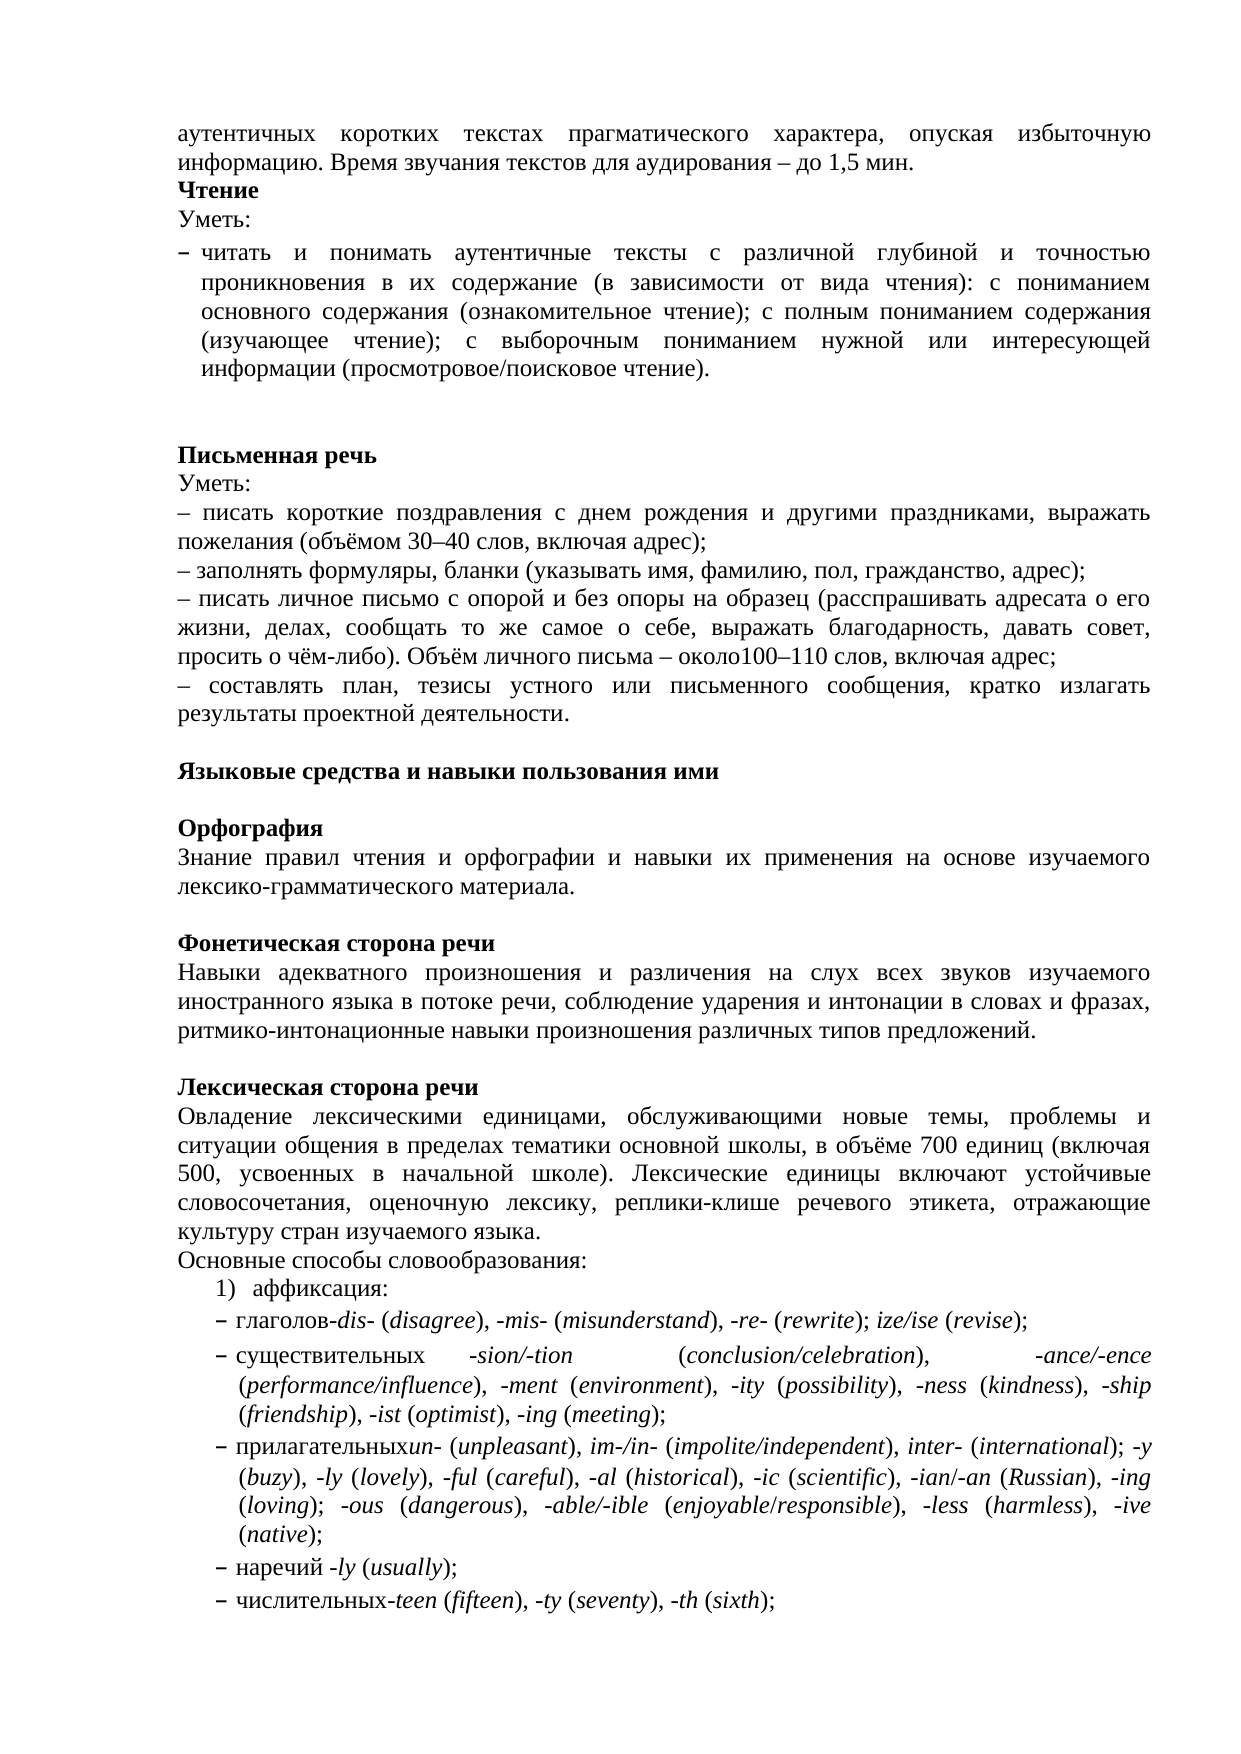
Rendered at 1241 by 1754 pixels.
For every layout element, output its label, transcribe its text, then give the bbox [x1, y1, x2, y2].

text – составлять план, тезисы устного или письменного сообщения, кратко излагать результаты проектной деятельности. [177, 670, 1152, 727]
text Уметь: [177, 468, 1152, 497]
text – писать короткие поздравления с днем рождения и другими праздниками, выражать пожелания (объёмом 30–40 слов, включая адрес); [177, 497, 1152, 555]
text Языковые средства и навыки пользования ими [177, 756, 1152, 785]
text Навыки адекватного произношения и различения на слух всех звуков изучаемого иностранного языка в потоке речи, соблюдение ударения и интонации в словах и фразах, ритмико-интонационные навыки произношения различных типов предложений. [177, 957, 1152, 1043]
list числительных-teen (fifteen), -ty (seventy), -th (sixth); [215, 1582, 1152, 1616]
text Письменная речь [177, 440, 1152, 468]
text Знание правил чтения и орфографии и навыки их применения на основе изучаемого лексико-грамматического материала. [177, 842, 1152, 900]
text Уметь: [177, 204, 1152, 233]
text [177, 118, 1152, 176]
list прилагательныхun- (unpleasant), im-/in- (impolite/independent), inter- (international); -y (buzy), -ly (lovely), -ful (careful), -al (historical), -ic (scientific), -ian/-an (Russian), -ing (loving); -ous (dangerous), -able/-ible (enjoyable/responsible), -less (harmless), -ive (native); [215, 1428, 1152, 1548]
list глаголов-dis- (disagree), -mis- (misunderstand), -re- (rewrite); ize/ise (revise); [215, 1302, 1152, 1336]
list читать и понимать аутентичные тексты с различной глубиной и точностью проникновения в их содержание (в зависимости от вида чтения): с пониманием основного содержания (ознакомительное чтение); с полным пониманием содержания (изучающее чтение); с выборочным пониманием нужной или интересующей информации (просмотровое/поисковое чтение). [177, 233, 1152, 382]
list существительных -sion/-tion (conclusion/celebration), -ance/-ence (performance/influence), -ment (environment), -ity (possibility), -ness (kindness), -ship (friendship), -ist (optimist), -ing (meeting); [215, 1336, 1152, 1428]
text Орфография [177, 813, 1152, 842]
text Овладение лексическими единицами, обслуживающими новые темы, проблемы и ситуации общения в пределах тематики основной школы, в объёме 700 единиц (включая 500, усвоенных в начальной школе). Лексические единицы включают устойчивые словосочетания, оценочную лексику, реплики-клише речевого этикета, отражающие культуру стран изучаемого языка. [177, 1101, 1152, 1245]
text – писать личное письмо с опорой и без опоры на образец (расспрашивать адресата о его жизни, делах, сообщать то же самое о себе, выражать благодарность, давать совет, просить о чём-либо). Объём личного письма – около100–110 слов, включая адрес; [177, 583, 1152, 670]
list наречий -ly (usually); [215, 1548, 1152, 1582]
list аффиксация: [215, 1273, 1152, 1302]
text Основные способы словообразования: [177, 1245, 1152, 1273]
text Фонетическая сторона речи [177, 928, 1152, 957]
text Чтение [177, 176, 1152, 204]
text – заполнять формуляры, бланки (указывать имя, фамилию, пол, гражданство, адрес); [177, 555, 1152, 583]
text Лексическая сторона речи [177, 1072, 1152, 1101]
